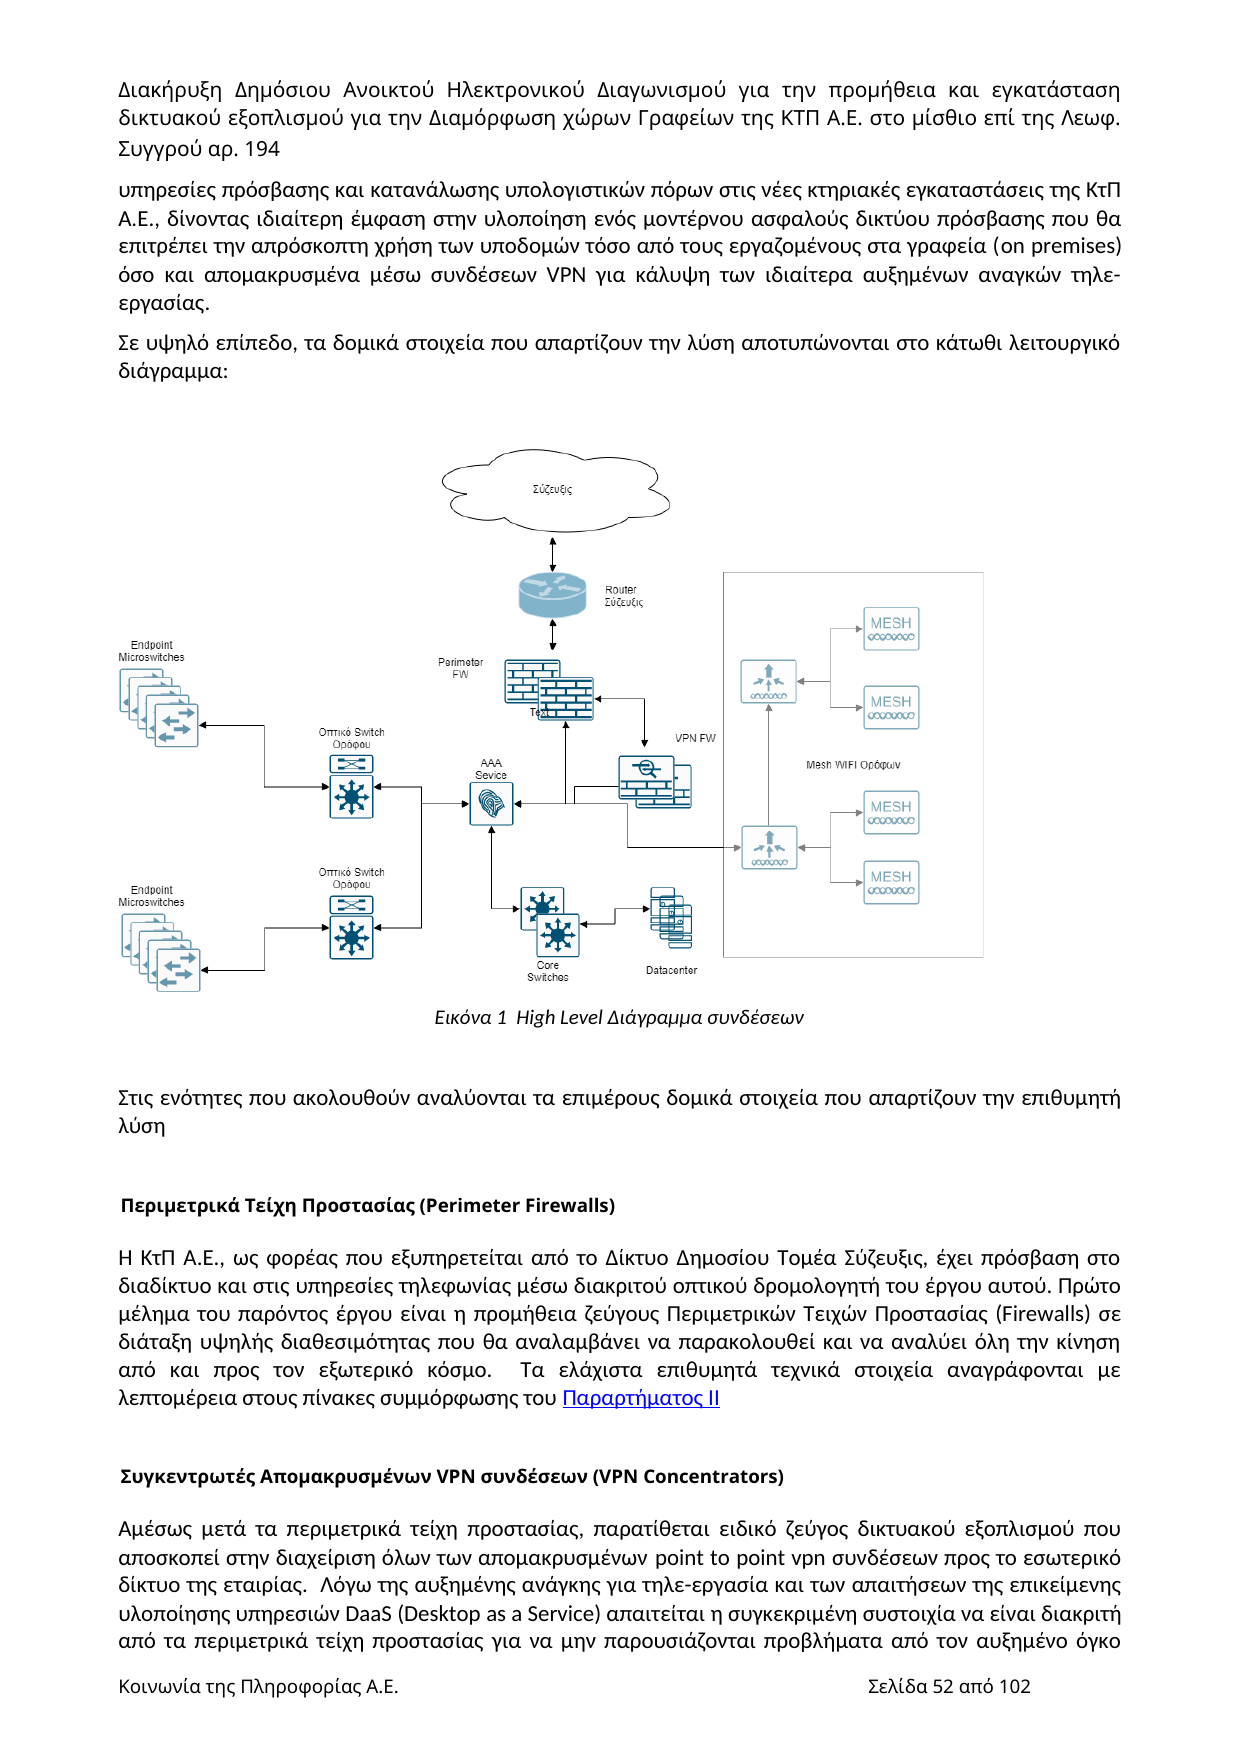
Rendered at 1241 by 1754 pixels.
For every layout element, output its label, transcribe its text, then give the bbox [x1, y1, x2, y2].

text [118, 176, 1122, 316]
text Στις ενότητες που ακολουθούν αναλύονται τα επιμέρους δομικά στοιχεία που απαρτίζουν την επιθυμητή λύση [118, 1083, 1122, 1139]
subtitle Συγκεντρωτές Απομακρυσμένων VPN συνδέσεων (VPN Concentrators) [120, 1464, 1122, 1489]
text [118, 1514, 1122, 1655]
picture [118, 440, 984, 992]
subtitle Περιμετρικά Τείχη Προστασίας (Perimeter Firewalls) [120, 1192, 1122, 1217]
text Εικόνα 1 High Level Διάγραμμα συνδέσεων [118, 1004, 1122, 1030]
text Σε υψηλό επίπεδο, τα δομικά στοιχεία που απαρτίζουν την λύση αποτυπώνονται στο κάτωθι λειτουργικό διάγραμμα: [118, 328, 1122, 384]
text Η ΚτΠ Α.Ε., ως φορέας που εξυπηρετείται από το Δίκτυο Δημοσίου Τομέα Σύζευξις, έχει πρόσβαση στο διαδίκτυο και στις υπηρεσίες τηλεφωνίας μέσω διακριτού οπτικού δρομολογητή του έργου αυτού. Πρώτο μέλημα του παρόντος έργου είναι η προμήθεια ζεύγους Περιμετρικών Τειχών Προστασίας (Firewalls) σε διάταξη υψηλής διαθεσιμότητας που θα αναλαμβάνει να παρακολουθεί και να αναλύει όλη την κίνηση από και προς τον εξωτερικό κόσμο. Τα ελάχιστα επιθυμητά τεχνικά στοιχεία αναγράφονται με λεπτομέρεια στους πίνακες συμμόρφωσης του Παραρτήματος ΙΙ [118, 1243, 1122, 1411]
